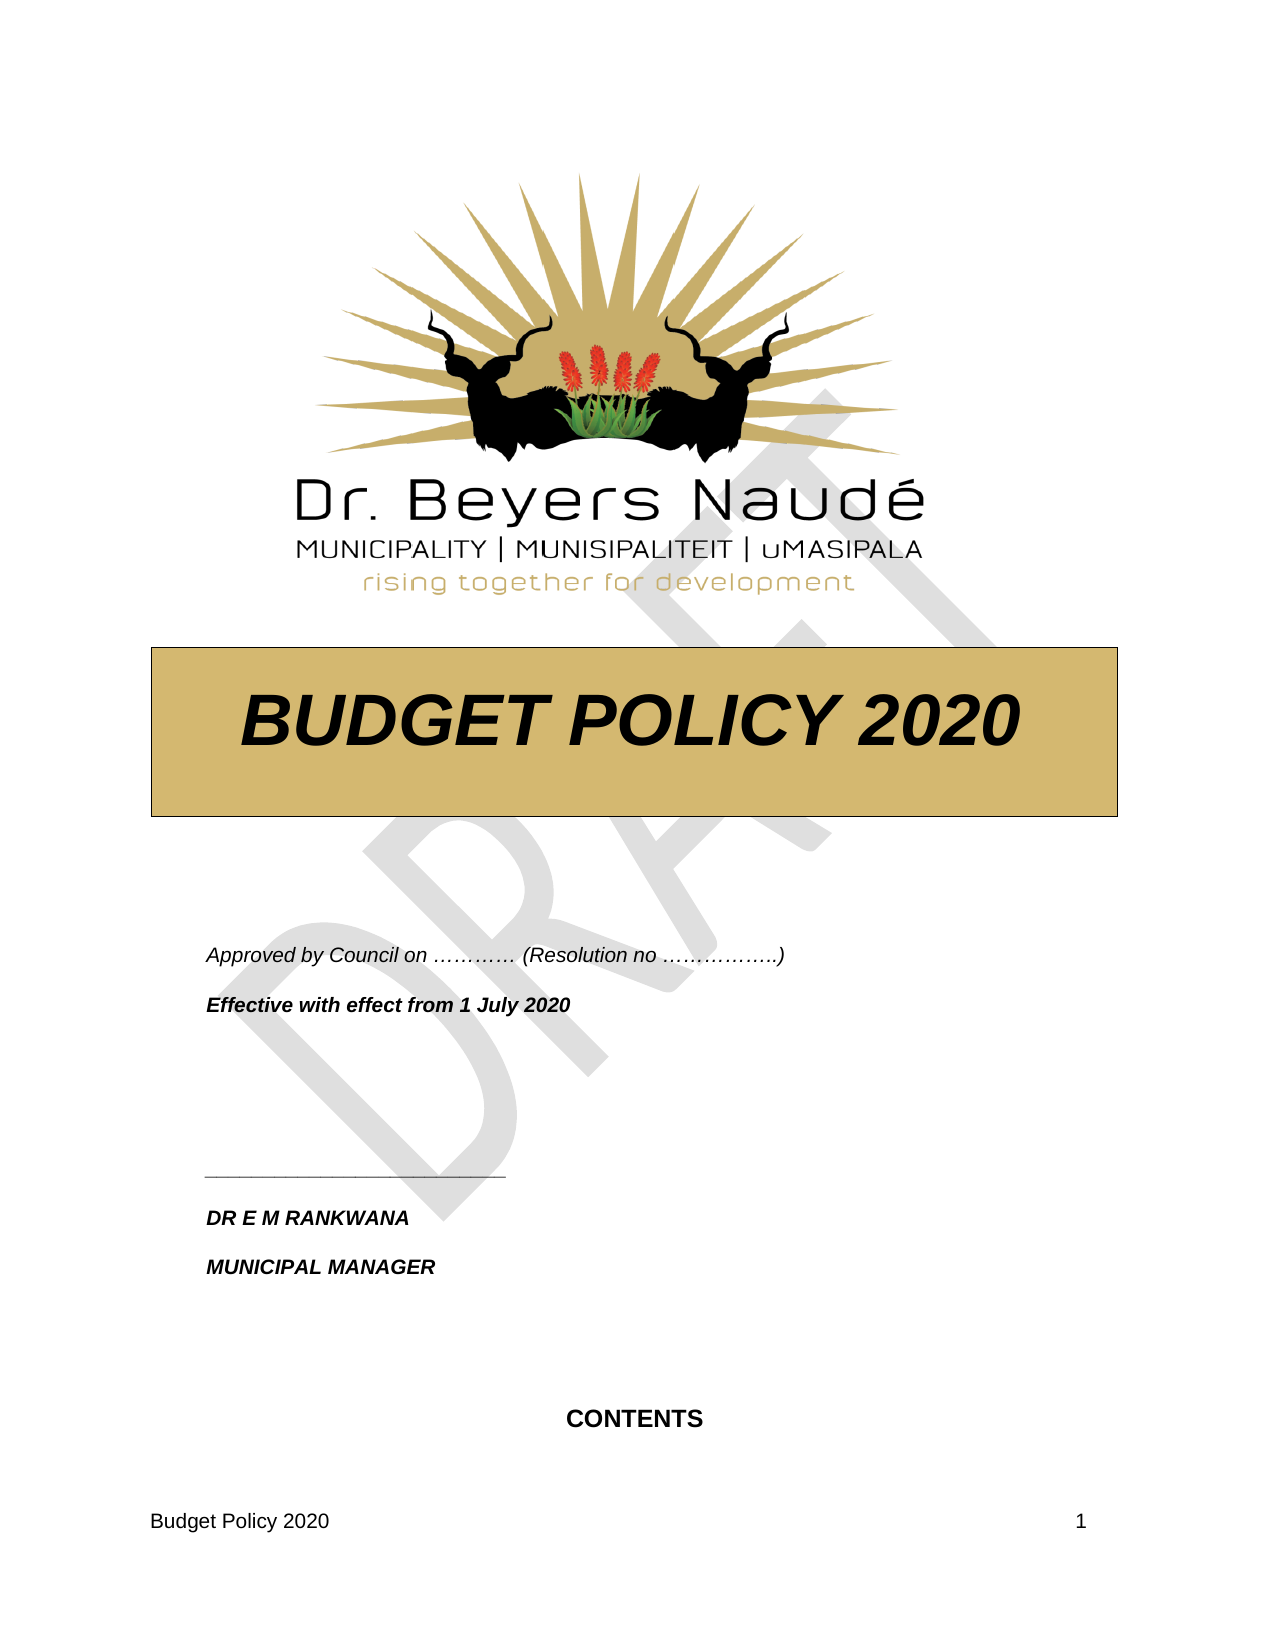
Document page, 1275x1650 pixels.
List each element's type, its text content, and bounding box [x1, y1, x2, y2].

text Approved by Council on ………… (Resolution no ……………..) [204, 943, 1112, 967]
text CONTENTS [150, 1404, 1119, 1433]
text Effective with effect from 1 July 2020 [204, 993, 1112, 1017]
table_header BUDGET POLICY 2020 [152, 648, 1117, 816]
text DR E M RANKWANA [204, 1205, 1112, 1229]
picture [276, 158, 965, 603]
text MUNICIPAL MANAGER [204, 1255, 1112, 1279]
text __________________________ [204, 1156, 1112, 1179]
